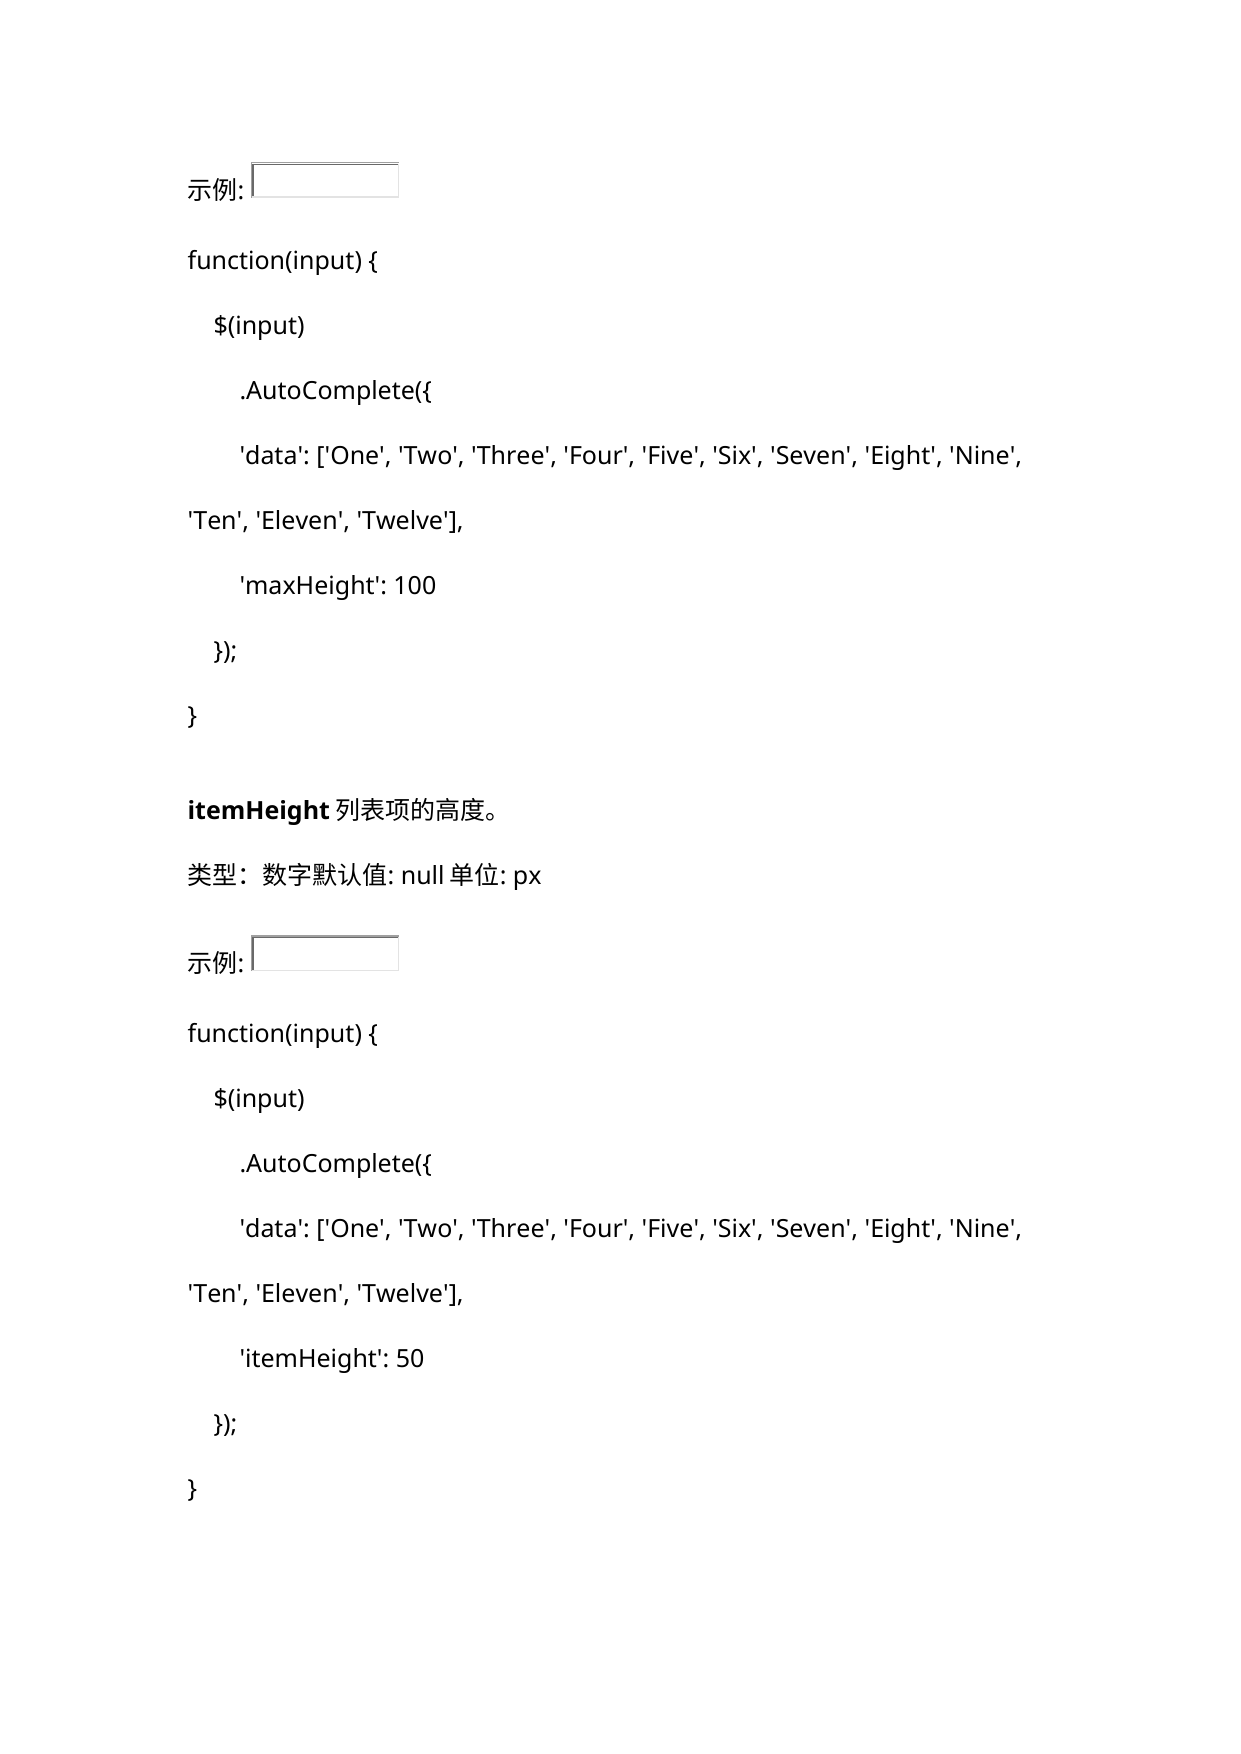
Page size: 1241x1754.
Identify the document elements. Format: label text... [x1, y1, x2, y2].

text 'data': ['One', 'Two', 'Three', 'Four', 'Five', 'Six', 'Seven', 'Eight', 'Nine', 'Ten', 'Eleven', 'Twelve'], [187, 1195, 1053, 1325]
text 示例: [187, 162, 1053, 227]
text .AutoComplete({ [187, 1130, 1053, 1195]
text 示例: [187, 935, 1053, 1000]
text }); [187, 617, 1053, 682]
text $(input) [187, 292, 1053, 357]
text function(input) { [187, 227, 1053, 292]
text itemHeight列表项的高度。 类型：数字默认值: null单位: px [187, 776, 1053, 906]
text }); [187, 1390, 1053, 1455]
text 'itemHeight': 50 [187, 1325, 1053, 1390]
text 'data': ['One', 'Two', 'Three', 'Four', 'Five', 'Six', 'Seven', 'Eight', 'Nine', 'Ten', 'Eleven', 'Twelve'], [187, 422, 1053, 552]
text .AutoComplete({ [187, 357, 1053, 422]
text 'maxHeight': 100 [187, 552, 1053, 617]
text } [187, 682, 1053, 747]
text $(input) [187, 1065, 1053, 1130]
text } [187, 1455, 1053, 1520]
text function(input) { [187, 1000, 1053, 1065]
